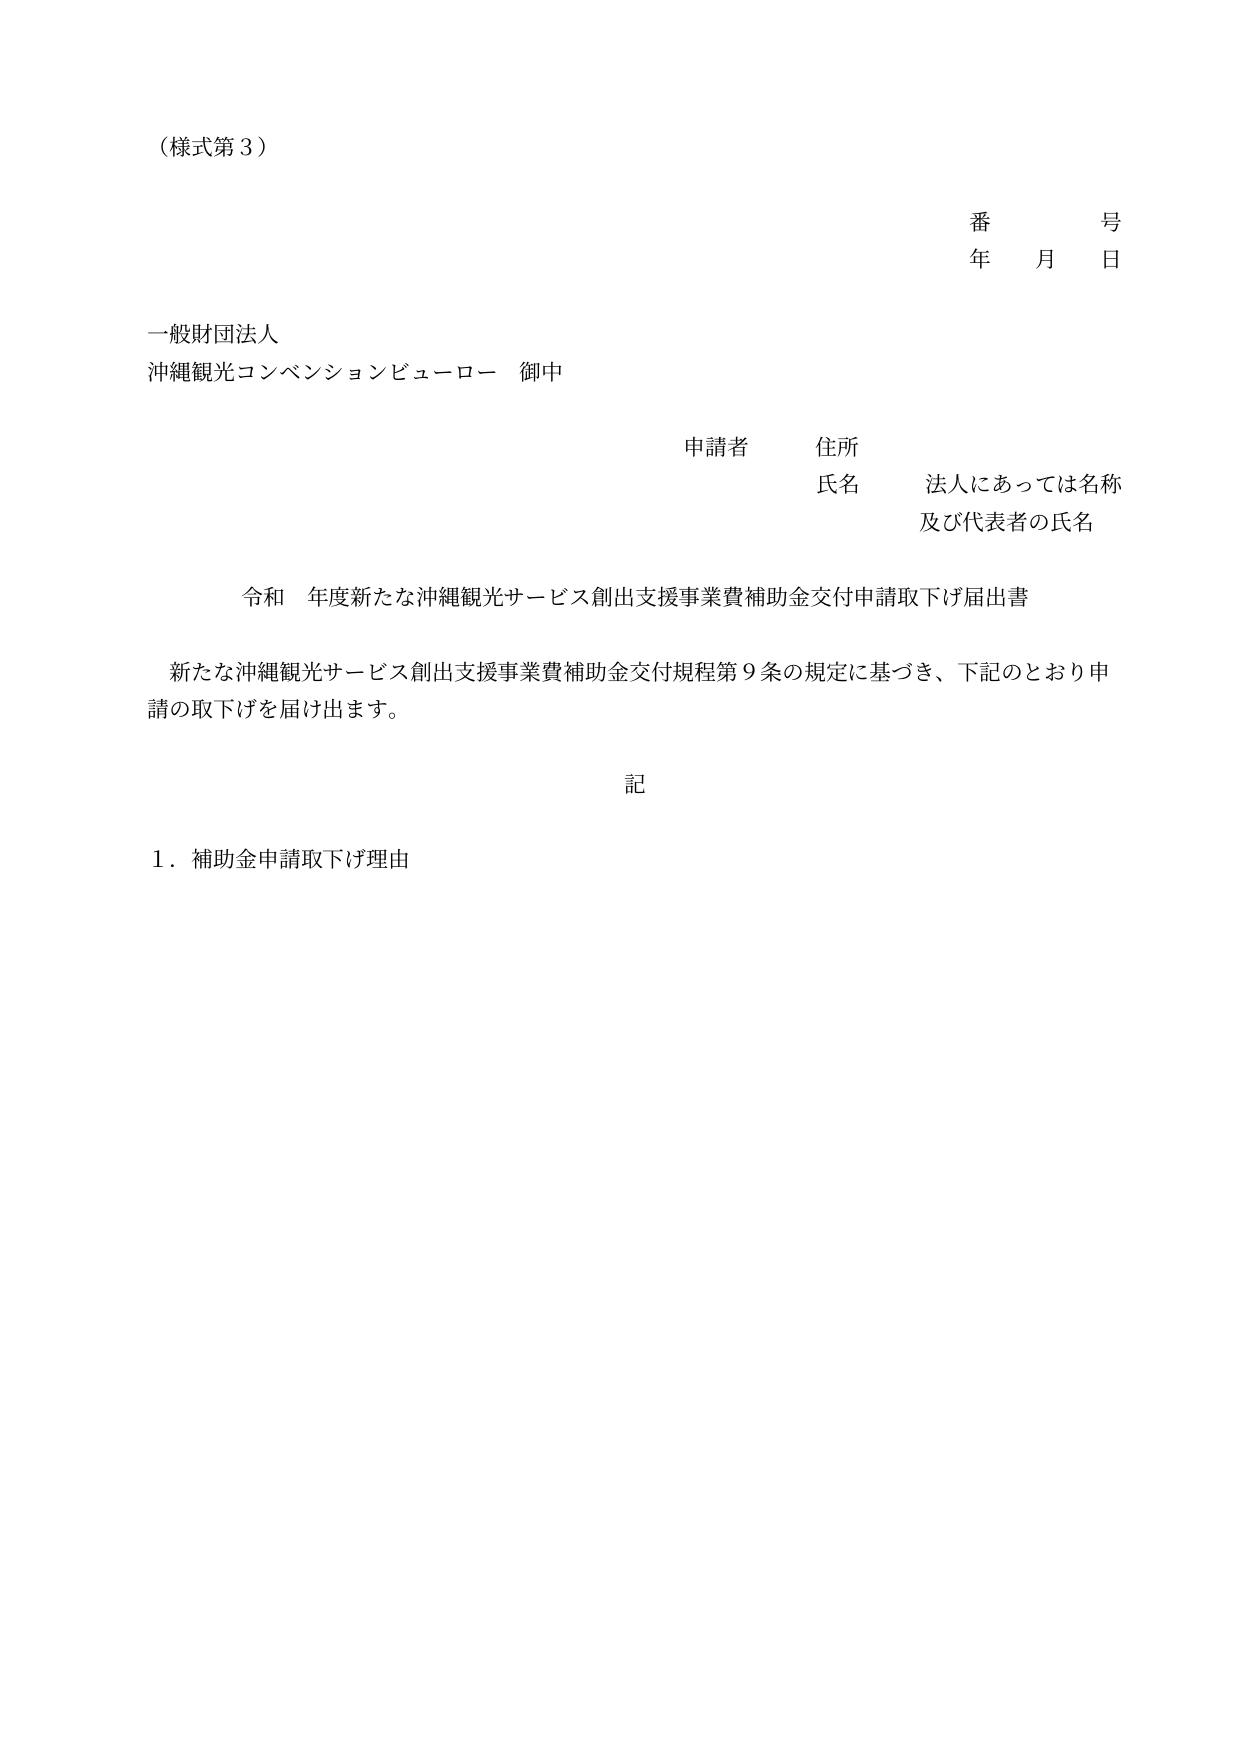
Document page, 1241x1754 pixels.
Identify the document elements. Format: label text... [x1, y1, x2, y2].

text 申請者 住所 [169, 427, 1122, 464]
text 沖縄観光コンベンションビューロー 御中 [148, 352, 1122, 389]
text 番 号 [148, 202, 1122, 239]
text １．補助金申請取下げ理由 [148, 839, 1122, 877]
text （様式第３） [148, 127, 1122, 164]
text 令和 年度新たな沖縄観光サービス創出支援事業費補助金交付申請取下げ届出書 [148, 577, 1122, 614]
text 新たな沖縄観光サービス創出支援事業費補助金交付規程第９条の規定に基づき、下記のとおり申請の取下げを届け出ます。 [148, 652, 1122, 727]
subtitle 記 [148, 764, 1122, 802]
text 一般財団法人 [148, 314, 1122, 352]
text 氏名 法人にあっては名称 [148, 464, 1122, 502]
text 年 月 日 [148, 239, 1122, 277]
text 及び代表者の氏名 [148, 502, 1122, 539]
